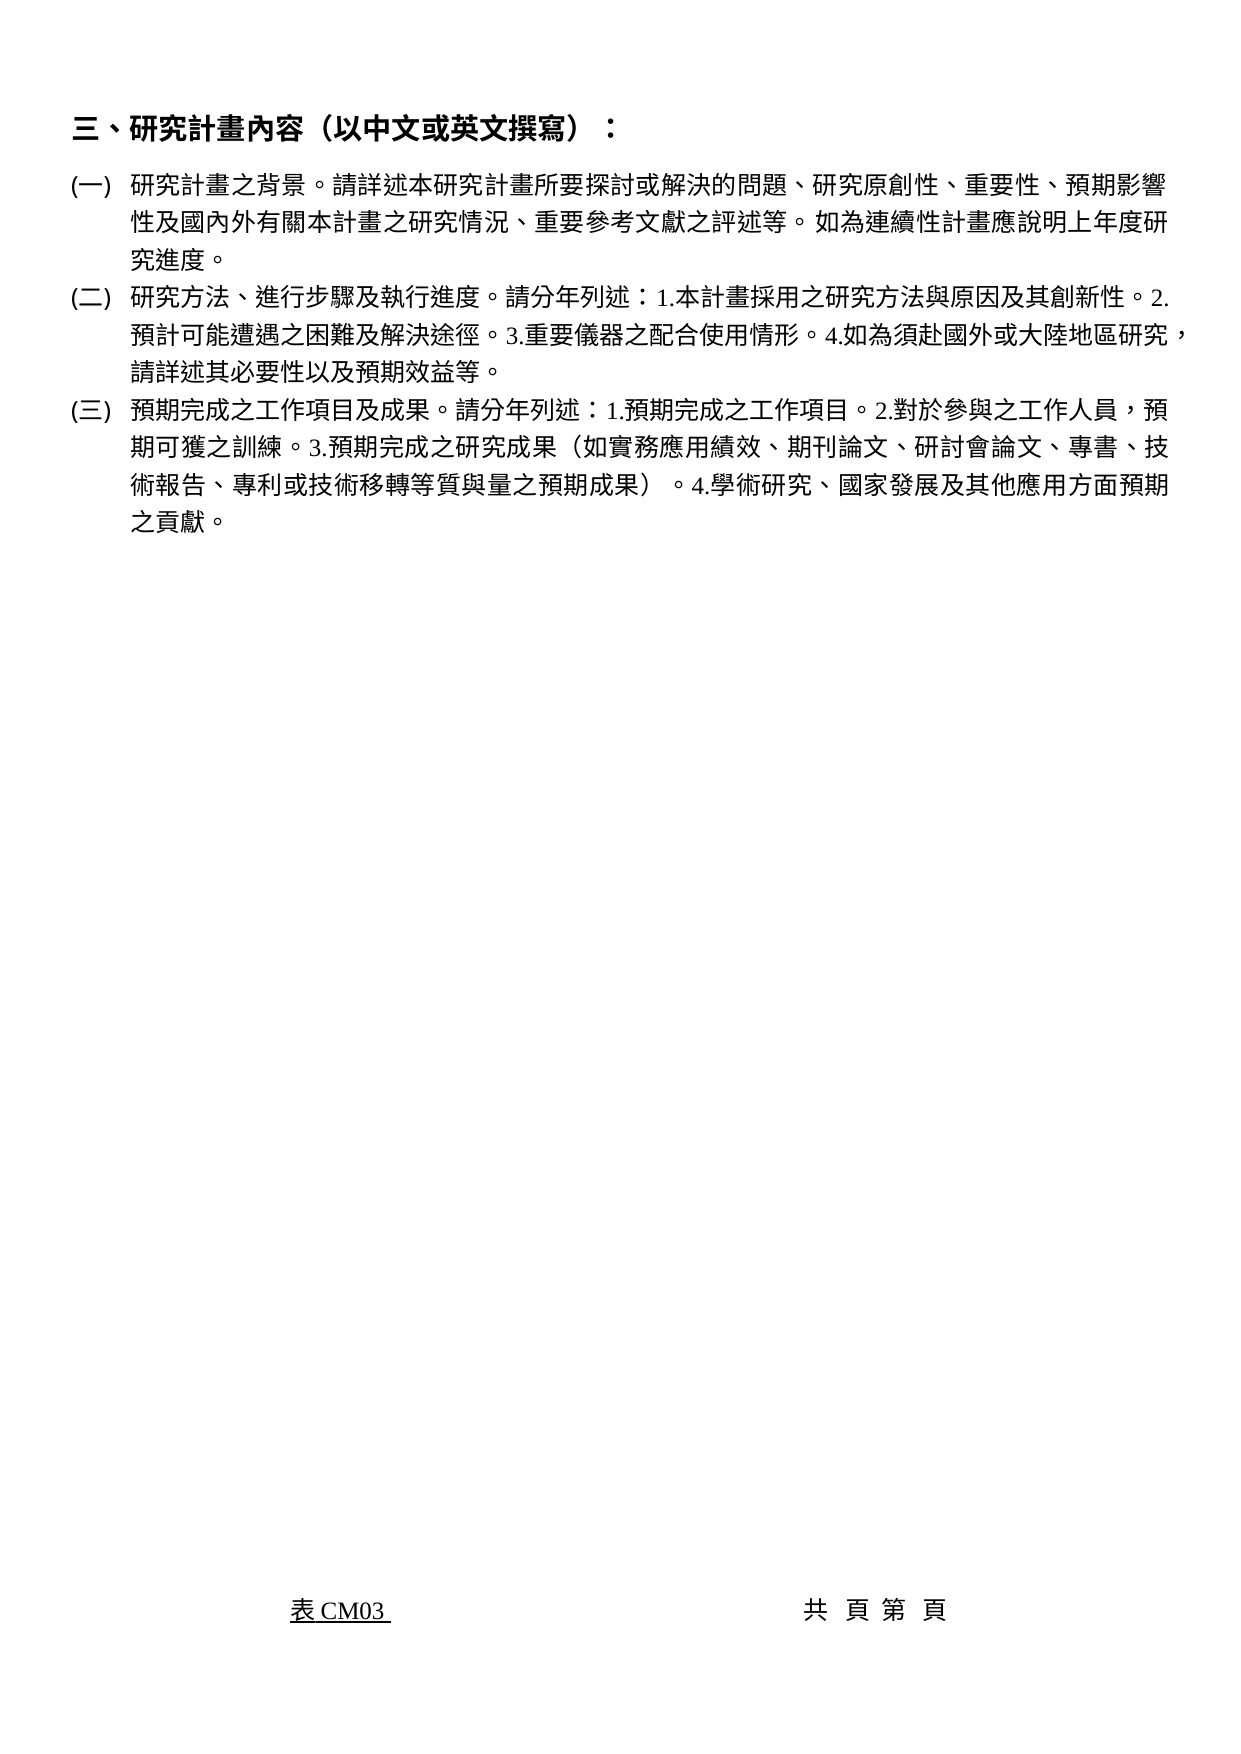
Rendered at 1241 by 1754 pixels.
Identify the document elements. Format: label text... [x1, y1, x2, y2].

text 表CM03 共 頁 第 頁 [52, 1589, 1186, 1627]
list 研究方法、進行步驟及執行進度。請分年列述：1.本計畫採用之研究方法與原因及其創新性。2.預計可能遭遇之困難及解決途徑。3.重要儀器之配合使用情形。4.如為須赴國外或大陸地區研究，請詳述其必要性以及預期效益等。 [71, 277, 1169, 389]
text 三、研究計畫內容（以中文或英文撰寫）： [71, 89, 1169, 164]
list 研究計畫之背景。請詳述本研究計畫所要探討或解決的問題、研究原創性、重要性、預期影響性及國內外有關本計畫之研究情況、重要參考文獻之評述等。如為連續性計畫應說明上年度研究進度。 [71, 164, 1169, 277]
list 預期完成之工作項目及成果。請分年列述：1.預期完成之工作項目。2.對於參與之工作人員，預期可獲之訓練。3.預期完成之研究成果（如實務應用績效、期刊論文、研討會論文、專書、技術報告、專利或技術移轉等質與量之預期成果）。4.學術研究、國家發展及其他應用方面預期之貢獻。 [71, 389, 1169, 539]
